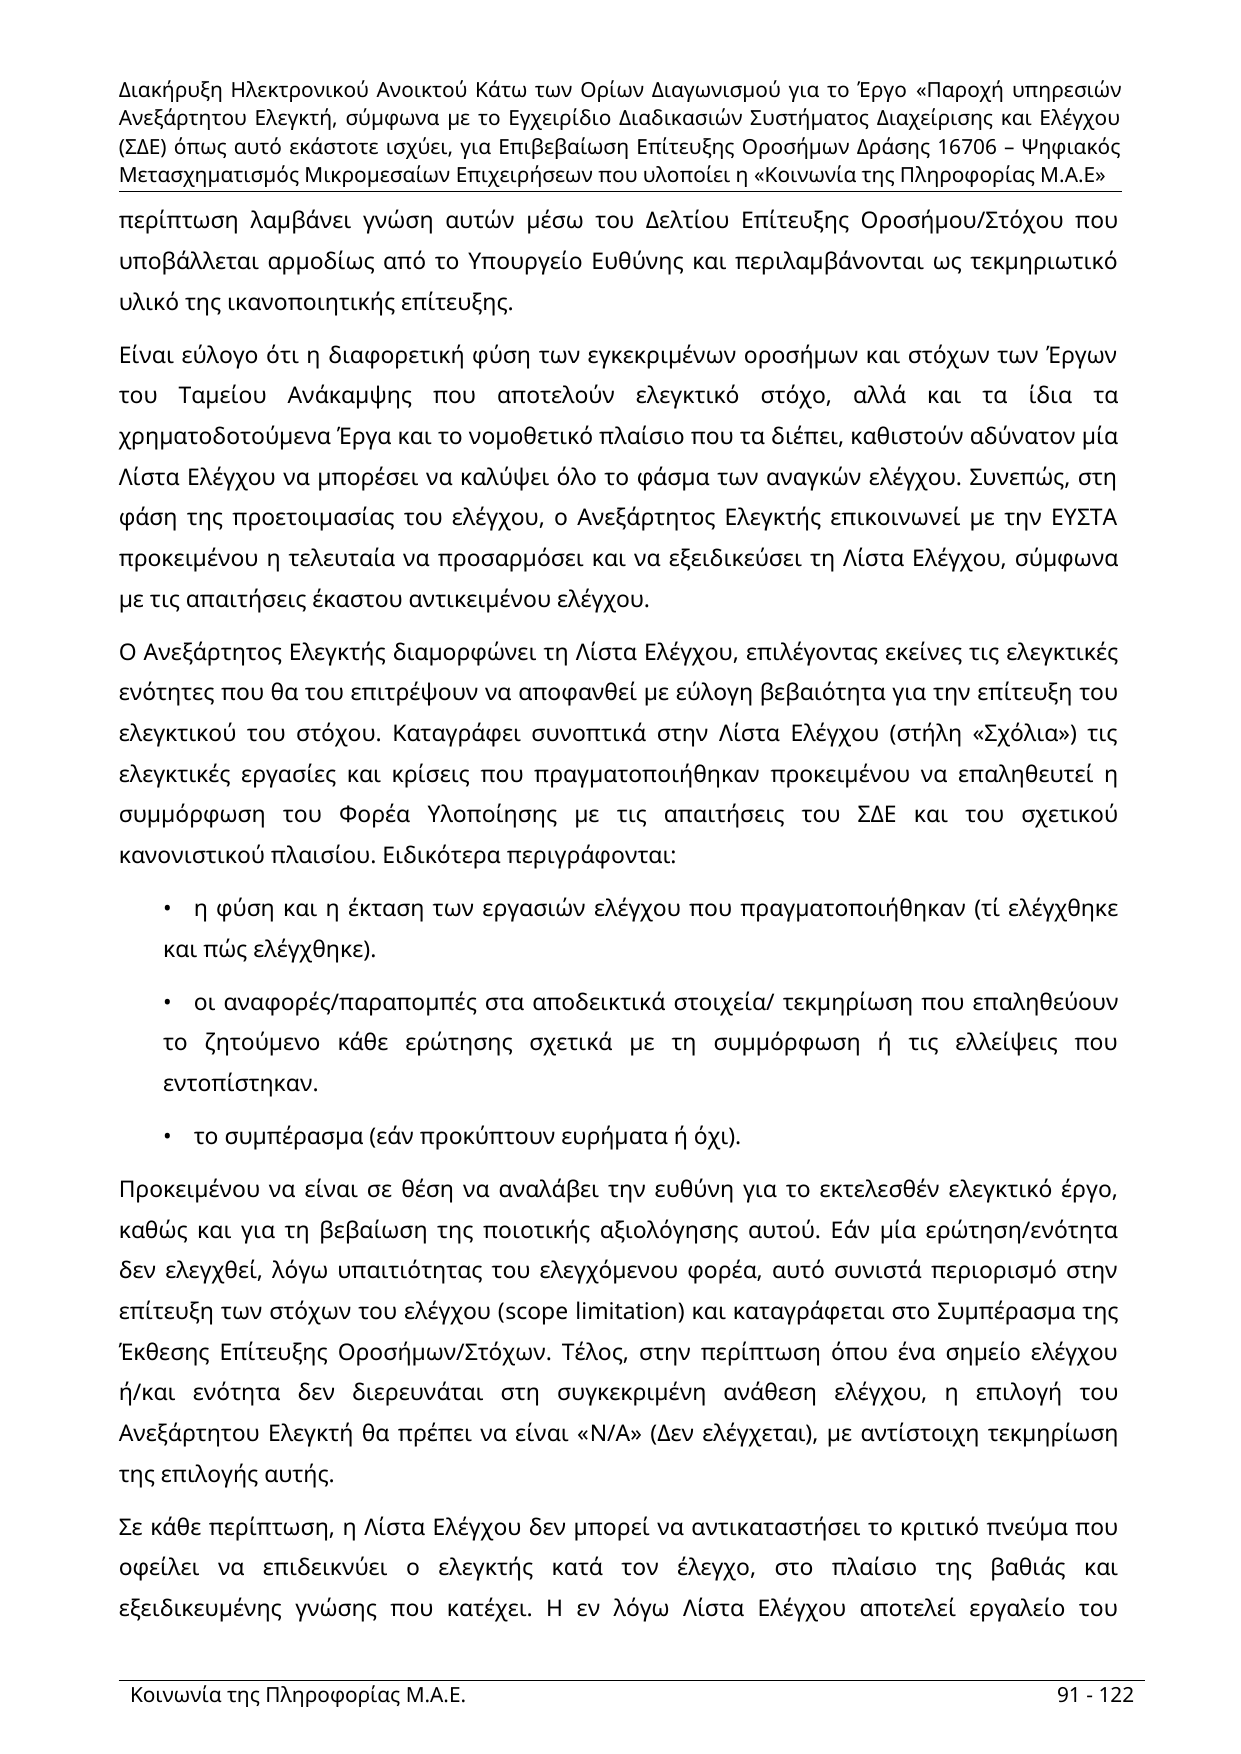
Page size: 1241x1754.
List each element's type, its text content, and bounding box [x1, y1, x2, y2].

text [118, 1511, 1119, 1623]
text Είναι εύλογο ότι η διαφορετική φύση των εγκεκριμένων οροσήμων και στόχων των Έργων του Ταμείου Ανάκαμψης που αποτελούν ελεγκτικό στόχο, αλλά και τα ίδια τα χρηματοδοτούμενα Έργα και το νομοθετικό πλαίσιο που τα διέπει, καθιστούν αδύνατον μία Λίστα Ελέγχου να μπορέσει να καλύψει όλο το φάσμα των αναγκών ελέγχου. Συνεπώς, στη φάση της προετοιμασίας του ελέγχου, ο Ανεξάρτητος Ελεγκτής επικοινωνεί με την ΕΥΣΤΑ προκειμένου η τελευταία να προσαρμόσει και να εξειδικεύσει τη Λίστα Ελέγχου, σύμφωνα με τις απαιτήσεις έκαστου αντικειμένου ελέγχου. [118, 339, 1119, 614]
text • το συμπέρασμα (εάν προκύπτουν ευρήματα ή όχι). [163, 1120, 1119, 1151]
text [118, 204, 1119, 317]
text Ο Ανεξάρτητος Ελεγκτής διαμορφώνει τη Λίστα Ελέγχου, επιλέγοντας εκείνες τις ελεγκτικές ενότητες που θα του επιτρέψουν να αποφανθεί με εύλογη βεβαιότητα για την επίτευξη του ελεγκτικού του στόχου. Καταγράφει συνοπτικά στην Λίστα Ελέγχου (στήλη «Σχόλια») τις ελεγκτικές εργασίες και κρίσεις που πραγματοποιήθηκαν προκειμένου να επαληθευτεί η συμμόρφωση του Φορέα Υλοποίησης με τις απαιτήσεις του ΣΔΕ και του σχετικού κανονιστικού πλαισίου. Ειδικότερα περιγράφονται: [118, 636, 1119, 870]
text • οι αναφορές/παραπομπές στα αποδεικτικά στοιχεία/ τεκμηρίωση που επαληθεύουν το ζητούμενο κάθε ερώτησης σχετικά με τη συμμόρφωση ή τις ελλείψεις που εντοπίστηκαν. [163, 986, 1119, 1098]
text • η φύση και η έκταση των εργασιών ελέγχου που πραγματοποιήθηκαν (τί ελέγχθηκε και πώς ελέγχθηκε). [163, 892, 1119, 964]
text Προκειμένου να είναι σε θέση να αναλάβει την ευθύνη για το εκτελεσθέν ελεγκτικό έργο, καθώς και για τη βεβαίωση της ποιοτικής αξιολόγησης αυτού. Εάν μία ερώτηση/ενότητα δεν ελεγχθεί, λόγω υπαιτιότητας του ελεγχόμενου φορέα, αυτό συνιστά περιορισμό στην επίτευξη των στόχων του ελέγχου (scope limitation) και καταγράφεται στο Συμπέρασμα της Έκθεσης Επίτευξης Οροσήμων/Στόχων. Τέλος, στην περίπτωση όπου ένα σημείο ελέγχου ή/και ενότητα δεν διερευνάται στη συγκεκριμένη ανάθεση ελέγχου, η επιλογή του Ανεξάρτητου Ελεγκτή θα πρέπει να είναι «N/A» (Δεν ελέγχεται), με αντίστοιχη τεκμηρίωση της επιλογής αυτής. [118, 1173, 1119, 1489]
